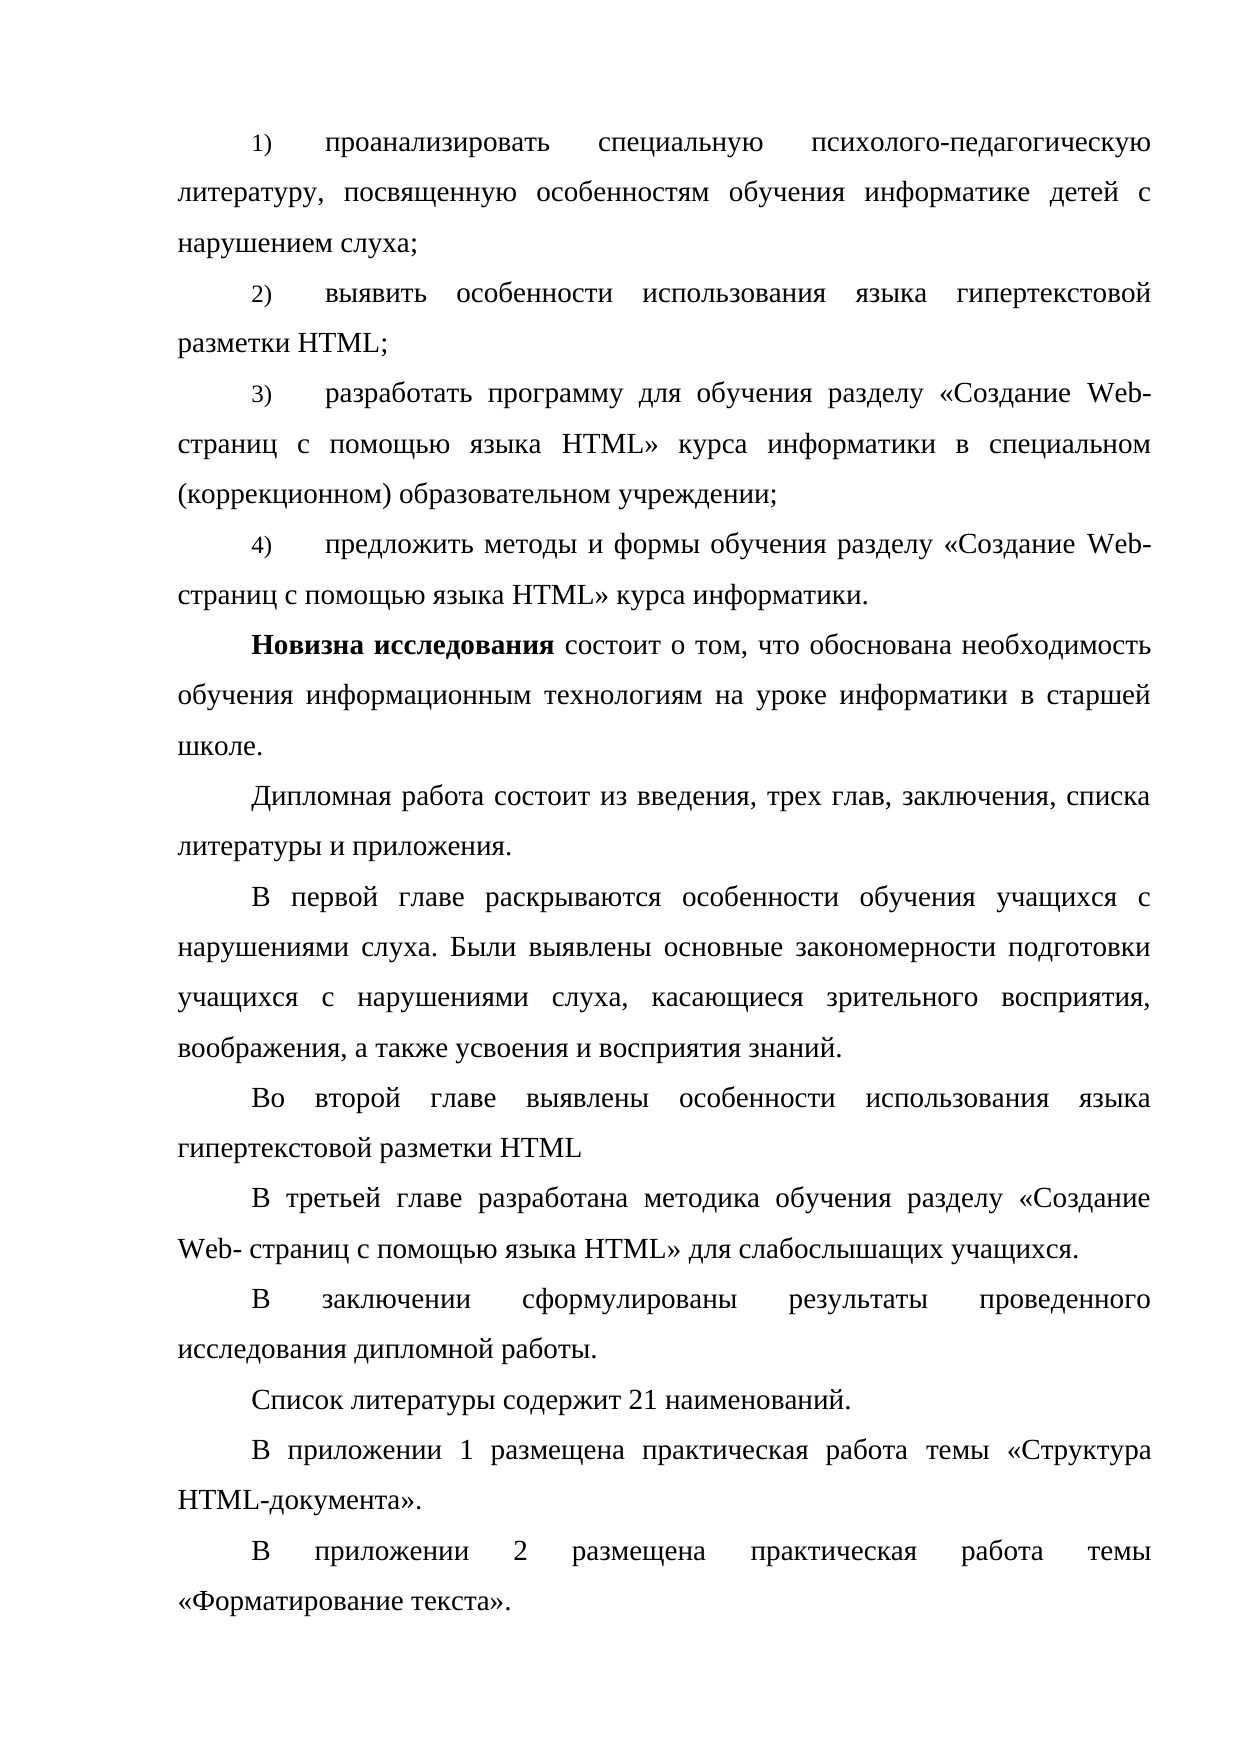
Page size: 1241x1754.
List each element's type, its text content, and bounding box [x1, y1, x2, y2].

text Во второй главе выявлены особенности использования языка гипертекстовой разметки HTML [177, 1080, 1152, 1164]
text В третьей главе разработана методика обучения разделу «Создание Web- страниц с помощью языка HTML» для слабослышащих учащихся. [177, 1181, 1152, 1264]
text В заключении сформулированы результаты проведенного исследования дипломной работы. [177, 1281, 1152, 1365]
list предложить методы и формы обучения разделу «Создание Web-страниц с помощью языка HTML» курса информатики. [177, 527, 1152, 610]
list разработать программу для обучения разделу «Создание Web-страниц с помощью языка HTML» курса информатики в специальном (коррекционном) образовательном учреждении; [177, 376, 1152, 510]
text Дипломная работа состоит из введения, трех глав, заключения, списка литературы и приложения. [177, 778, 1152, 862]
list выявить особенности использования языка гипертекстовой разметки HTML; [177, 275, 1152, 359]
text В первой главе раскрываются особенности обучения учащихся с нарушениями слуха. Были выявлены основные закономерности подготовки учащихся с нарушениями слуха, касающиеся зрительного восприятия, воображения, а также усвоения и восприятия знаний. [177, 879, 1152, 1063]
text В приложении 2 размещена практическая работа темы «Форматирование текста». [177, 1533, 1152, 1617]
list проанализировать специальную психолого-педагогическую литературу, посвященную особенностям обучения информатике детей с нарушением слуха; [177, 124, 1152, 258]
text Список литературы содержит 21 наименований. [177, 1382, 1152, 1415]
text В приложении 1 размещена практическая работа темы «Структура HTML-документа». [177, 1432, 1152, 1516]
text Новизна исследования состоит о том, что обоснована необходимость обучения информационным технологиям на уроке информатики в старшей школе. [177, 627, 1152, 761]
